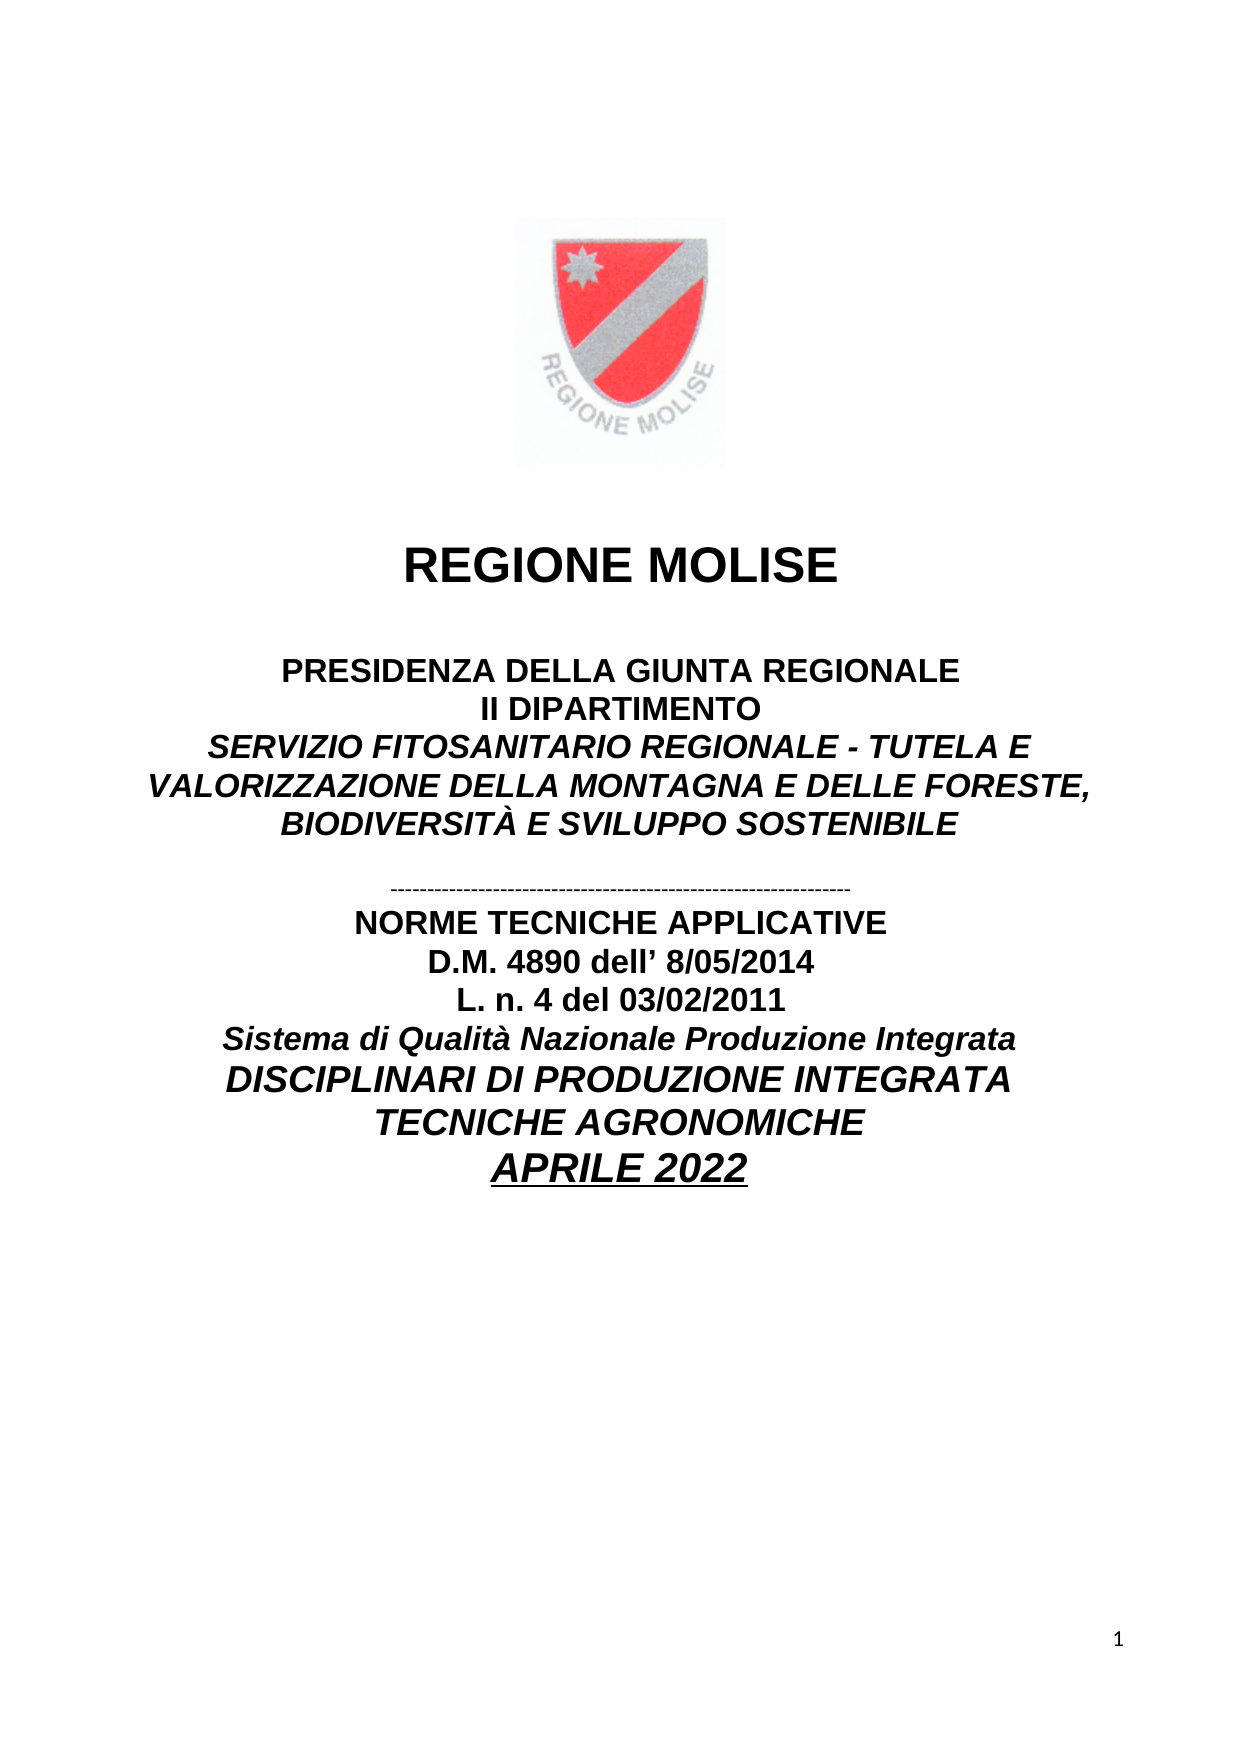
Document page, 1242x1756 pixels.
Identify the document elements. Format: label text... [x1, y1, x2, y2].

text DISCIPLINARI DI PRODUZIONE INTEGRATA [118, 1057, 1123, 1100]
text APRILE 2022 [118, 1143, 1123, 1191]
text Sistema di Qualità Nazionale Produzione Integrata [118, 1019, 1123, 1057]
text II DIPARTIMENTO [118, 689, 1123, 728]
text SERVIZIO FITOSANITARIO REGIONALE - TUTELA E VALORIZZAZIONE DELLA MONTAGNA E DELLE FORESTE, BIODIVERSITÀ E SVILUPPO SOSTENIBILE [118, 728, 1123, 843]
text D.M. 4890 dell’ 8/05/2014 [118, 942, 1123, 980]
text L. n. 4 del 03/02/2011 [118, 980, 1123, 1019]
text REGIONE MOLISE [118, 536, 1123, 593]
text PRESIDENZA DELLA GIUNTA REGIONALE [118, 651, 1123, 689]
text --------------------------------------------------------------- [118, 874, 1123, 903]
text NORME TECNICHE APPLICATIVE [118, 903, 1123, 942]
text TECNICHE AGRONOMICHE [118, 1100, 1123, 1143]
